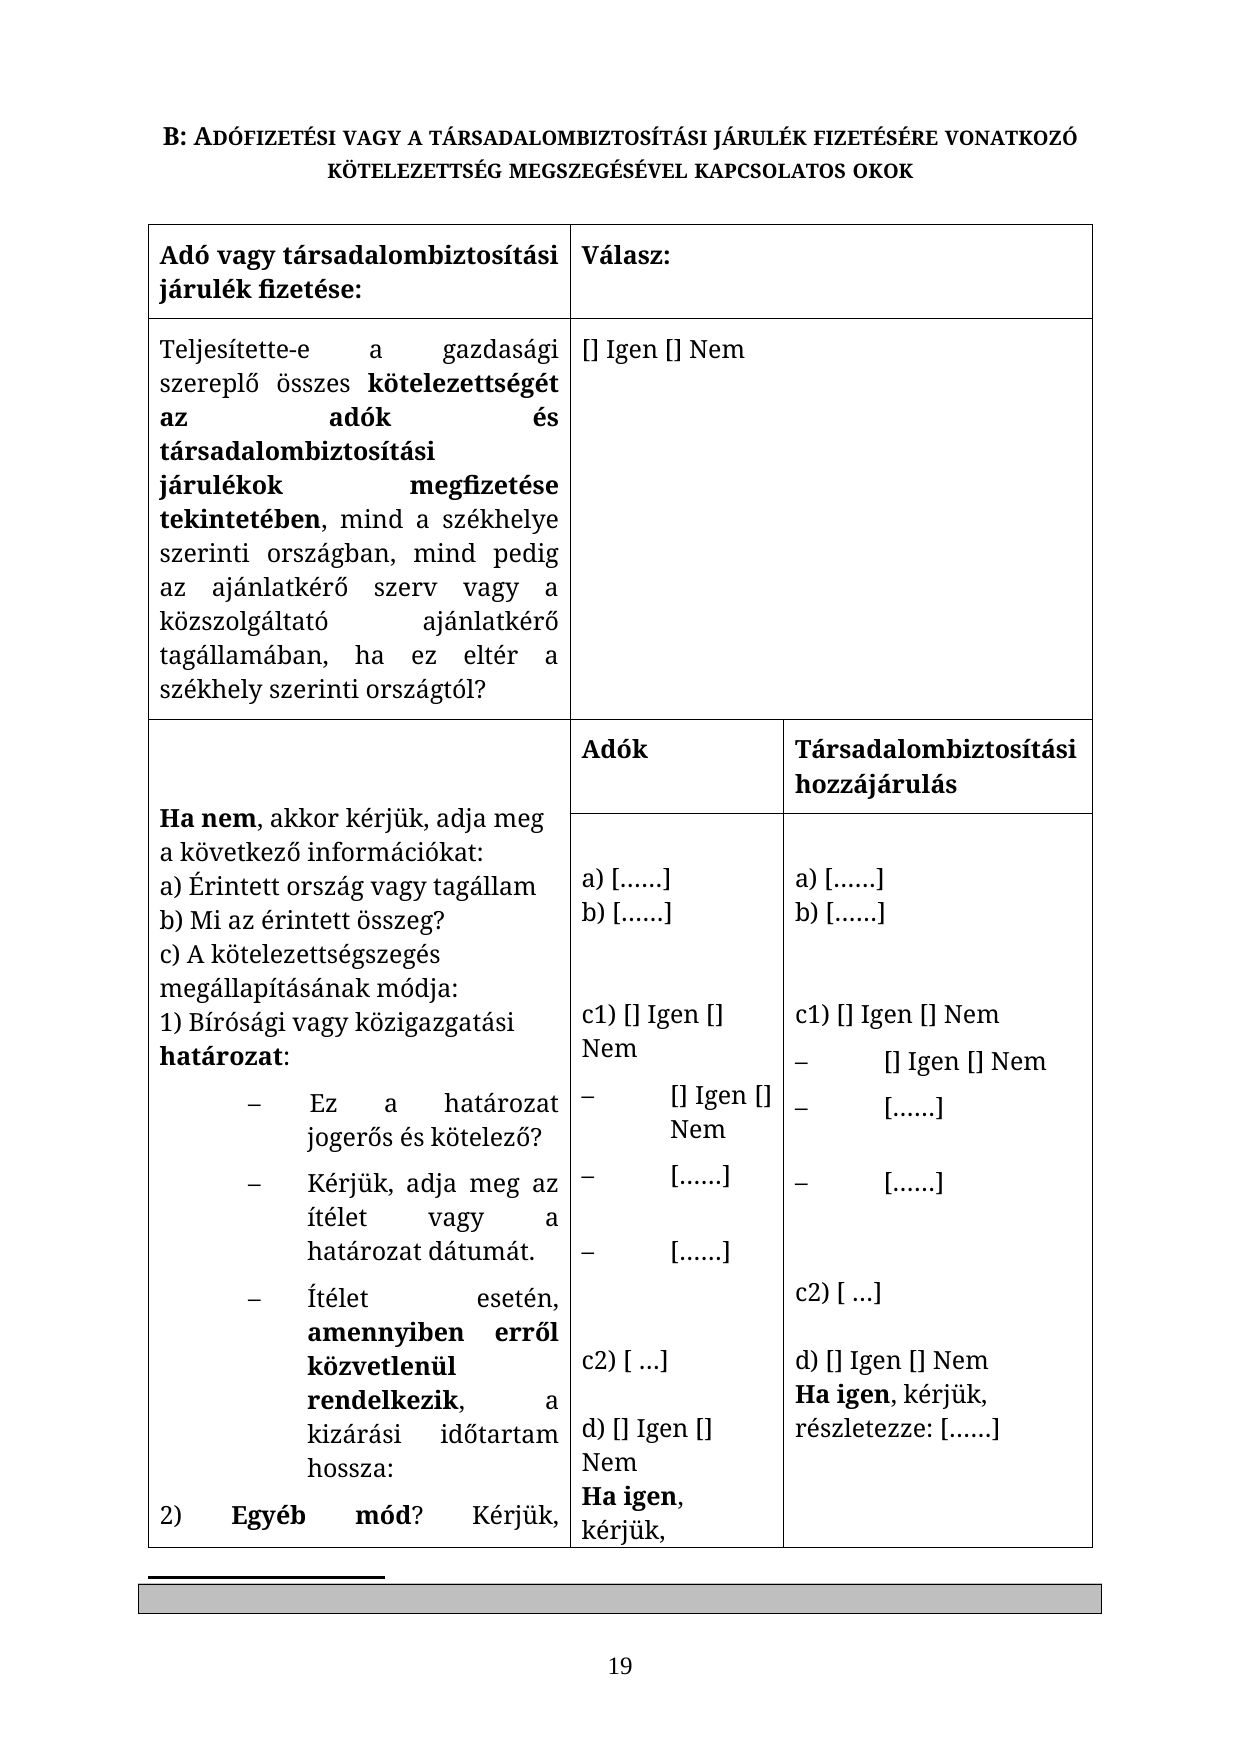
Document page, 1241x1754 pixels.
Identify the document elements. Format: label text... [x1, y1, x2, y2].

table_cell Adók [571, 720, 783, 813]
table_cell Teljesítette-e a gazdasági szereplő összes kötelezettségét az adók és társadalombiztosítási járulékok megfizetése tekintetében, mind a székhelye szerinti országban, mind pedig az ajánlatkérő szerv vagy a közszolgáltató ajánlatkérő tagállamában, ha ez eltér a székhely szerinti országtól? [149, 319, 570, 719]
title B: Adófizetési vagy a társadalombiztosítási járulék fizetésére vonatkozó kötelezettség megszegésével kapcsolatos okok [148, 118, 1093, 186]
table_cell Ha nem, akkor kérjük, adja meg a következő információkat: a) Érintett ország vagy tagállam b) Mi az érintett összeg? c) A kötelezettségszegés megállapításának módja: 1) Bírósági vagy közigazgatási határozat: Ez a határozat jogerős és kötelező? Kérjük, adja meg az ítélet vagy a határozat dátumát. Ítélet esetén, amennyiben erről közvetlenül rendelkezik, a kizárási időtartam hossza: 2) Egyéb mód? Kérjük, részletezze: d) Teljesítette-e a gazdasági szereplő kötelezettségeit oly módon, hogy az esedékes adókat, társadalombiztosítási járulékokat és az esetleges kamatokat és bírságokat megfizette, vagy ezek megfizetésére kötelezettséget vállalt? [149, 720, 570, 1547]
table_header Válasz: [571, 225, 1092, 318]
table_header Adó vagy társadalombiztosítási járulék fizetése: [149, 225, 570, 318]
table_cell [784, 814, 1092, 1547]
table_cell Társadalombiztosítási hozzájárulás [784, 720, 1092, 813]
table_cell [571, 814, 783, 1547]
table_cell [] Igen [] Nem [571, 319, 1092, 719]
